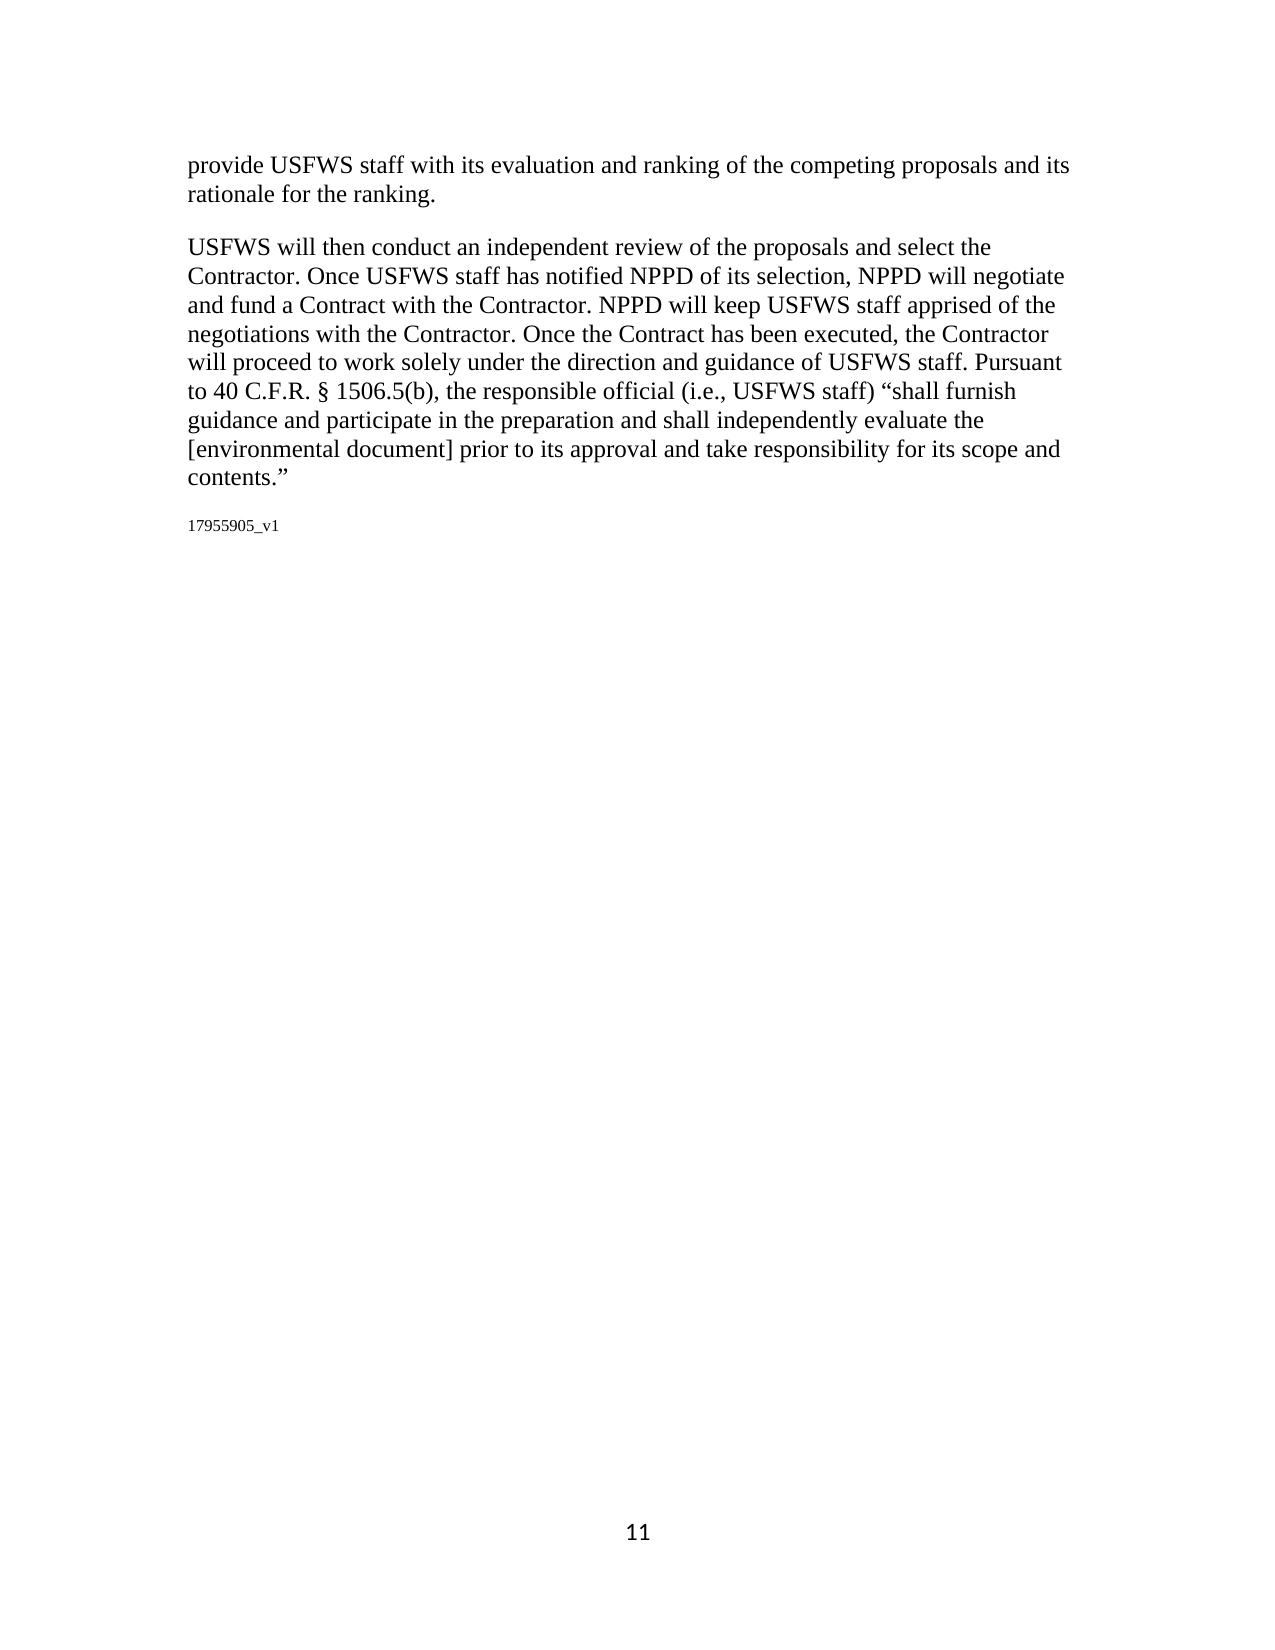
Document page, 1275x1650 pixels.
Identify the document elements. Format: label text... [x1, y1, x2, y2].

text 17955905_v1 [187, 516, 1087, 535]
text USFWS will then conduct an independent review of the proposals and select the Contractor. Once USFWS staff has notified NPPD of its selection, NPPD will negotiate and fund a Contract with the Contractor. NPPD will keep USFWS staff apprised of the negotiations with the Contractor. Once the Contract has been executed, the Contractor will proceed to work solely under the direction and guidance of USFWS staff. Pursuant to 40 C.F.R. § 1506.5(b), the responsible official (i.e., USFWS staff) “shall furnish guidance and participate in the preparation and shall independently evaluate the [environmental document] prior to its approval and take responsibility for its scope and contents.” [187, 232, 1087, 491]
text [187, 150, 1087, 207]
